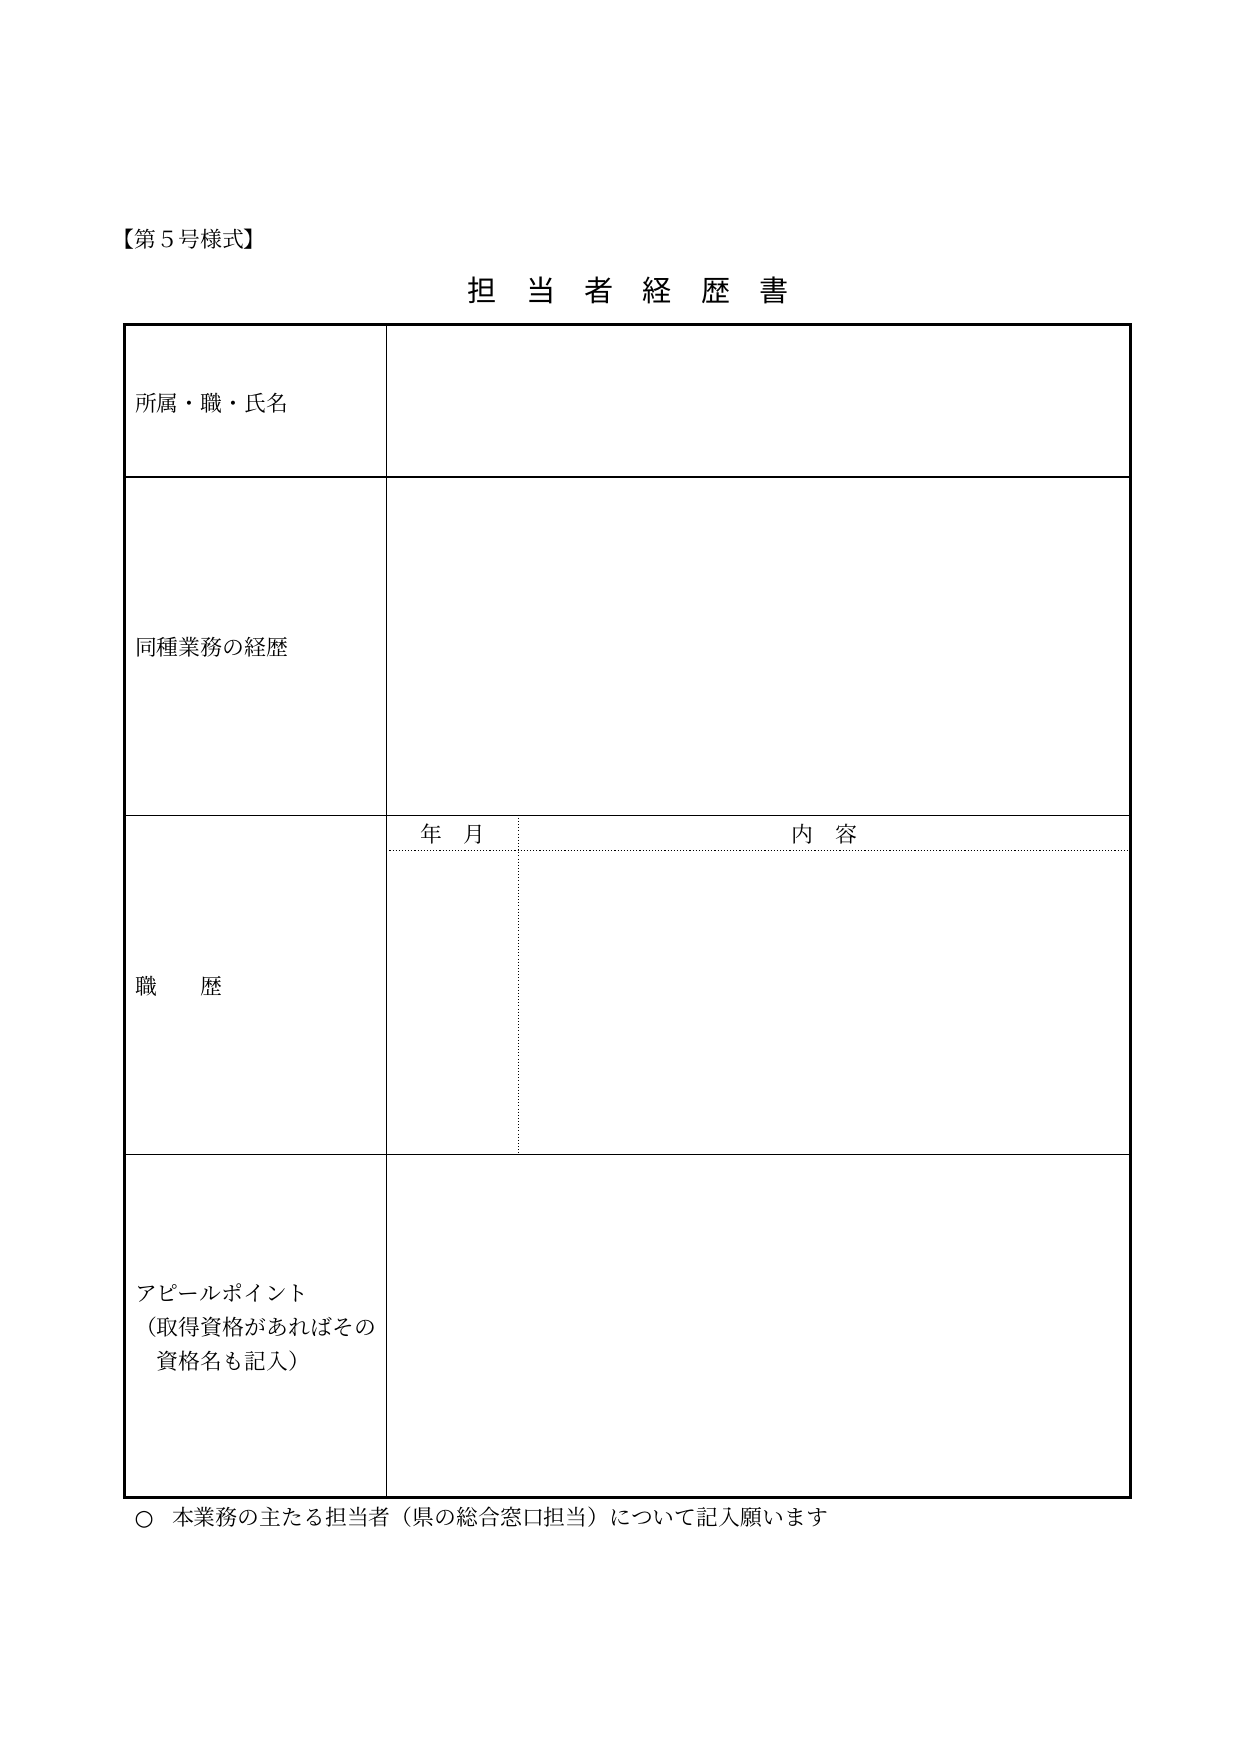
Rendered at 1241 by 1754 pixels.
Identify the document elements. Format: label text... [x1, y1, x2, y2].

text 担 当 者 経 歴 書 [112, 255, 1144, 323]
table_cell 同種業務の経歴 [126, 478, 386, 815]
text 【第５号様式】 [112, 221, 1144, 255]
list 本業務の主たる担当者（県の総合窓口担当）について記入願います [134, 1499, 1144, 1533]
table_cell [518, 850, 1129, 1154]
table_header [387, 326, 1129, 476]
table_cell [387, 850, 518, 1154]
table_cell 内 容 [518, 816, 1129, 850]
table_cell [387, 1155, 1129, 1496]
table_cell 年 月 [387, 816, 518, 850]
table_header 所属・職・氏名 [126, 326, 386, 476]
table_cell [387, 478, 1129, 815]
table_cell アピールポイント （取得資格があればその資格名も記入） [126, 1155, 386, 1496]
table_cell 職 歴 [126, 816, 386, 1154]
